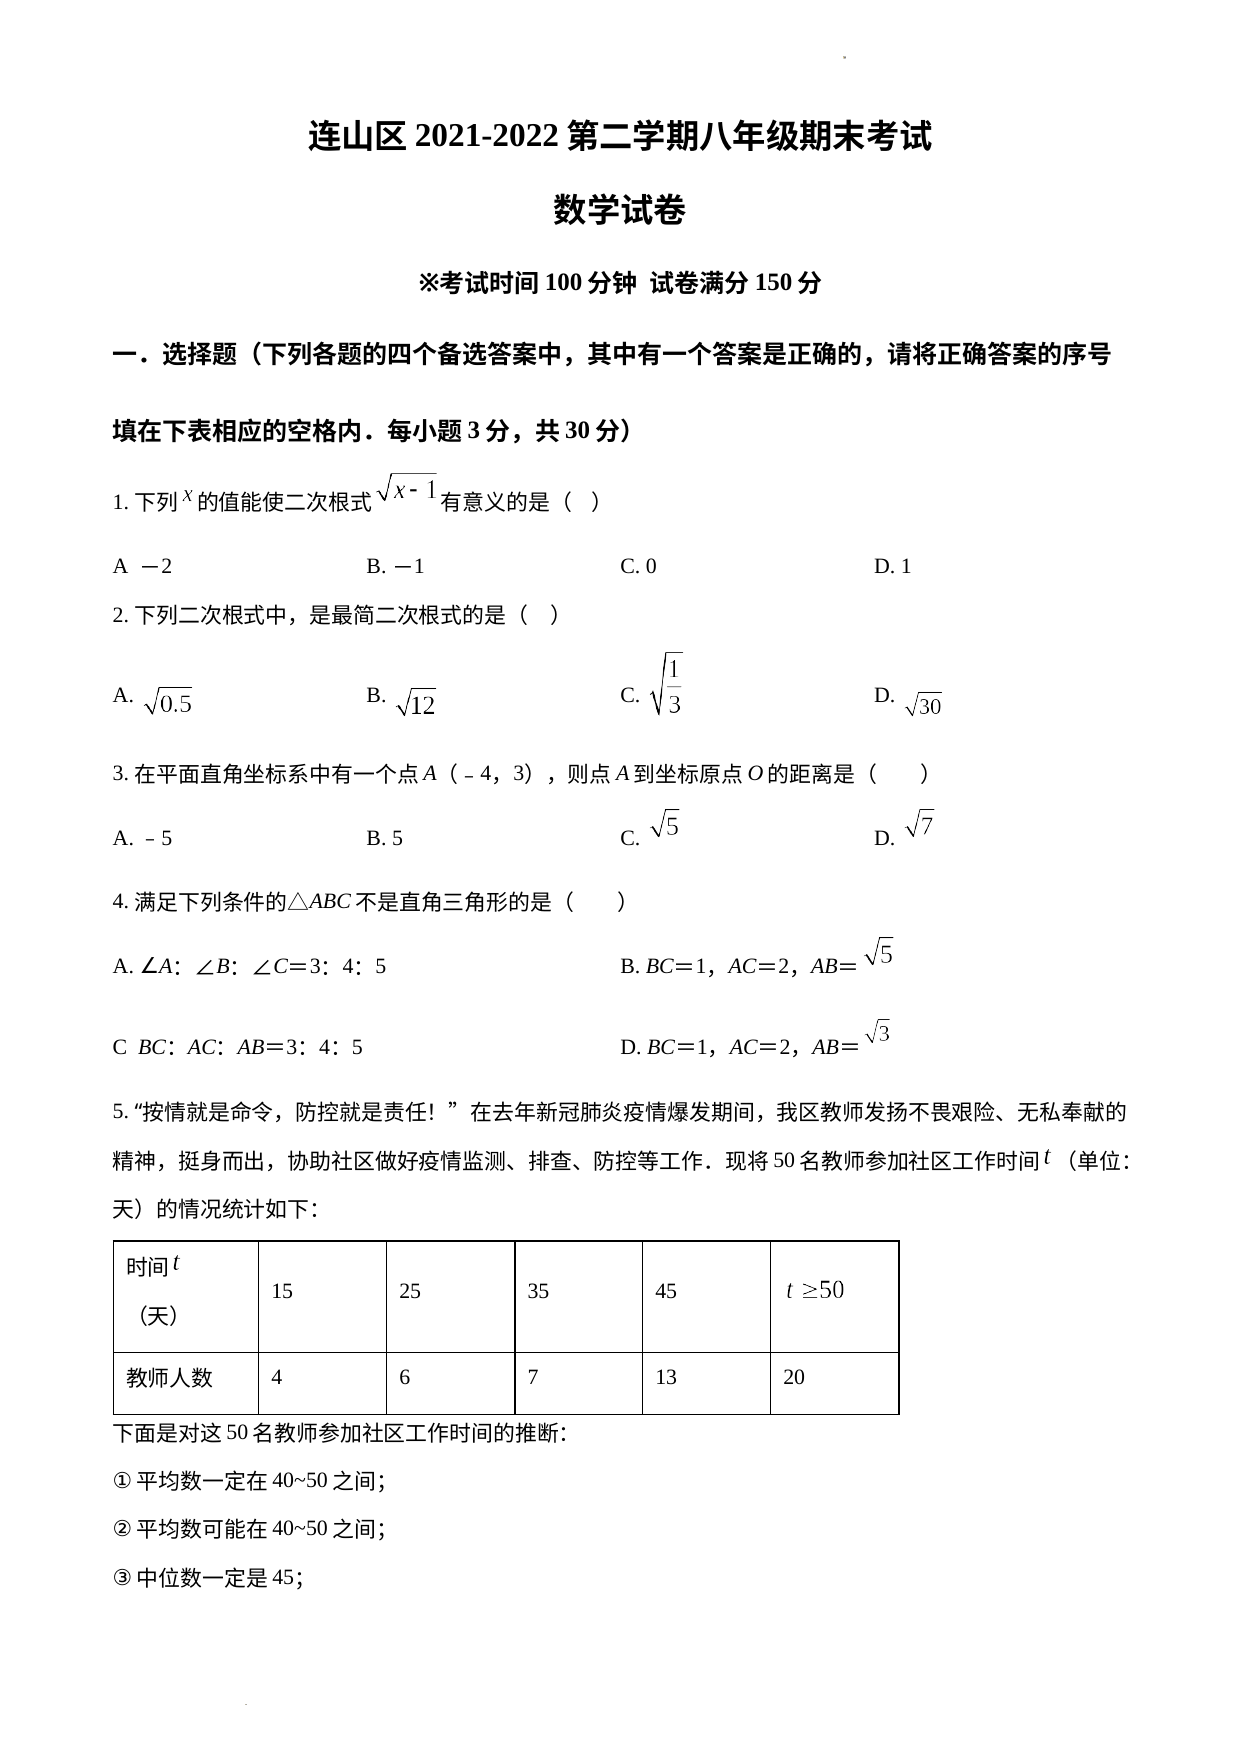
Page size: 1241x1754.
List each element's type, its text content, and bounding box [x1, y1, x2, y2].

text ②平均数可能在40~50之间； [112, 1512, 1128, 1544]
text 5. “按情就是命令，防控就是责任！”在去年新冠肺炎疫情爆发期间，我区教师发扬不畏艰险、无私奉献的精神，挺身而出，协助社区做好疫情监测、排查、防控等工作．现将50名教师参加社区工作时间（单位：天）的情况统计如下： [112, 1094, 1128, 1224]
table_header 45 [643, 1242, 770, 1351]
text A －2 B. －1 C. 0 D. 1 [112, 549, 1128, 582]
table_cell 教师人数 [114, 1353, 258, 1413]
text ①平均数一定在40~50之间； [112, 1463, 1128, 1496]
text A. ∠A：∠B：∠C＝3：4：5 B. BC＝1，AC＝2，AB＝ [112, 933, 1128, 998]
text 4. 满足下列条件的△ABC不是直角三角形的是（ ） [112, 884, 1128, 917]
table_header [771, 1242, 898, 1351]
text 下面是对这50名教师参加社区工作时间的推断： [112, 1415, 1128, 1448]
text ※考试时间100分钟 试卷满分150分 [112, 249, 1128, 314]
text 一．选择题（下列各题的四个备选答案中，其中有一个答案是正确的，请将正确答案的序号填在下表相应的空格内．每小题3分，共30分） [112, 321, 1128, 462]
text 2. 下列二次根式中，是最简二次根式的是（ ） [112, 598, 1128, 630]
table_cell 6 [387, 1353, 514, 1413]
table_header 35 [516, 1242, 642, 1351]
text ③中位数一定是45； [112, 1560, 1128, 1593]
table_header 时间（天） [114, 1242, 258, 1351]
table_cell 4 [259, 1353, 386, 1413]
table_header 25 [387, 1242, 514, 1351]
text 3. 在平面直角坐标系中有一个点A（﹣4，3），则点A到坐标原点O的距离是（ ） [112, 756, 1128, 789]
text 1. 下列的值能使二次根式有意义的是（ ） [112, 469, 1128, 534]
table_cell 20 [771, 1353, 898, 1413]
text A. B. C. D. [112, 646, 1128, 744]
text 数学试卷 [112, 176, 1128, 241]
table_header 15 [259, 1242, 386, 1351]
text C BC：AC：AB＝3：4：5 D. BC＝1，AC＝2，AB＝ [112, 1014, 1128, 1079]
table_cell 7 [516, 1353, 642, 1413]
text 连山区2021-2022第二学期八年级期末考试 [112, 102, 1128, 167]
text A. ﹣5 B. 5 C. D. [112, 805, 1128, 870]
table_cell 13 [643, 1353, 770, 1413]
